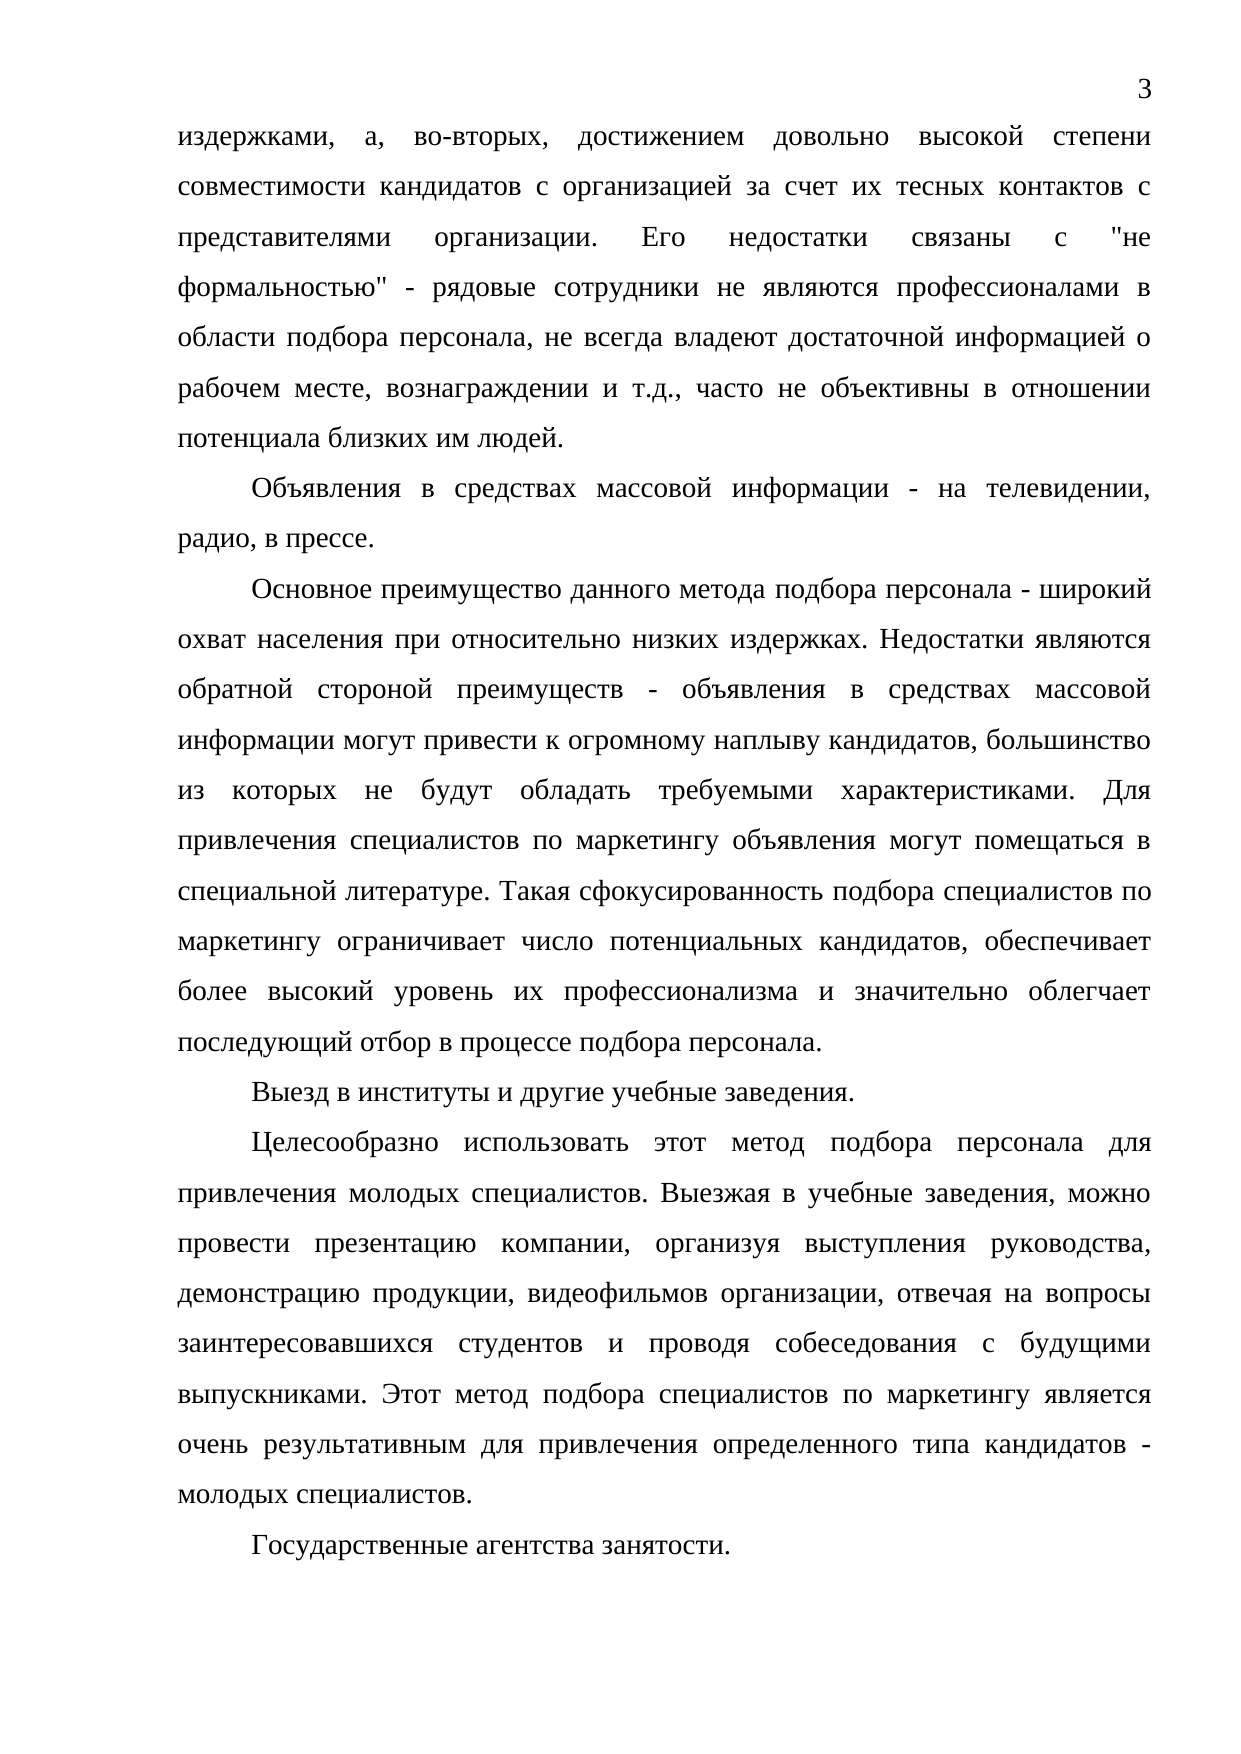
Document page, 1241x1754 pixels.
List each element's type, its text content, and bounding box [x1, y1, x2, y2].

text Целесообразно использовать этот метод подбора персонала для привлечения молодых специалистов. Выезжая в учебные заведения, можно провести презентацию компании, организуя выступления руководства, демонстрацию продукции, видеофильмов организации, отвечая на вопросы заинтересовавшихся студентов и проводя собеседования с будущими выпускниками. Этот метод подбора специалистов по маркетингу является очень результативным для привлечения определенного типа кандидатов - молодых специалистов. [177, 1124, 1152, 1510]
text Государственные агентства занятости. [177, 1527, 1152, 1560]
text Выезд в институты и другие учебные заведения. [177, 1074, 1152, 1108]
text Объявления в средствах массовой информации - на телевидении, радио, в прессе. [177, 470, 1152, 554]
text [177, 118, 1152, 453]
text Основное преимущество данного метода подбора персонала - широкий охват населения при относительно низких издержках. Недостатки являются обратной стороной преимуществ - объявления в средствах массовой информации могут привести к огромному наплыву кандидатов, большинство из которых не будут обладать требуемыми характеристиками. Для привлечения специалистов по маркетингу объявления могут помещаться в специальной литературе. Такая сфокусированность подбора специалистов по маркетингу ограничивает число потенциальных кандидатов, обеспечивает более высокий уровень их профессионализма и значительно облегчает последующий отбор в процессе подбора персонала. [177, 571, 1152, 1057]
